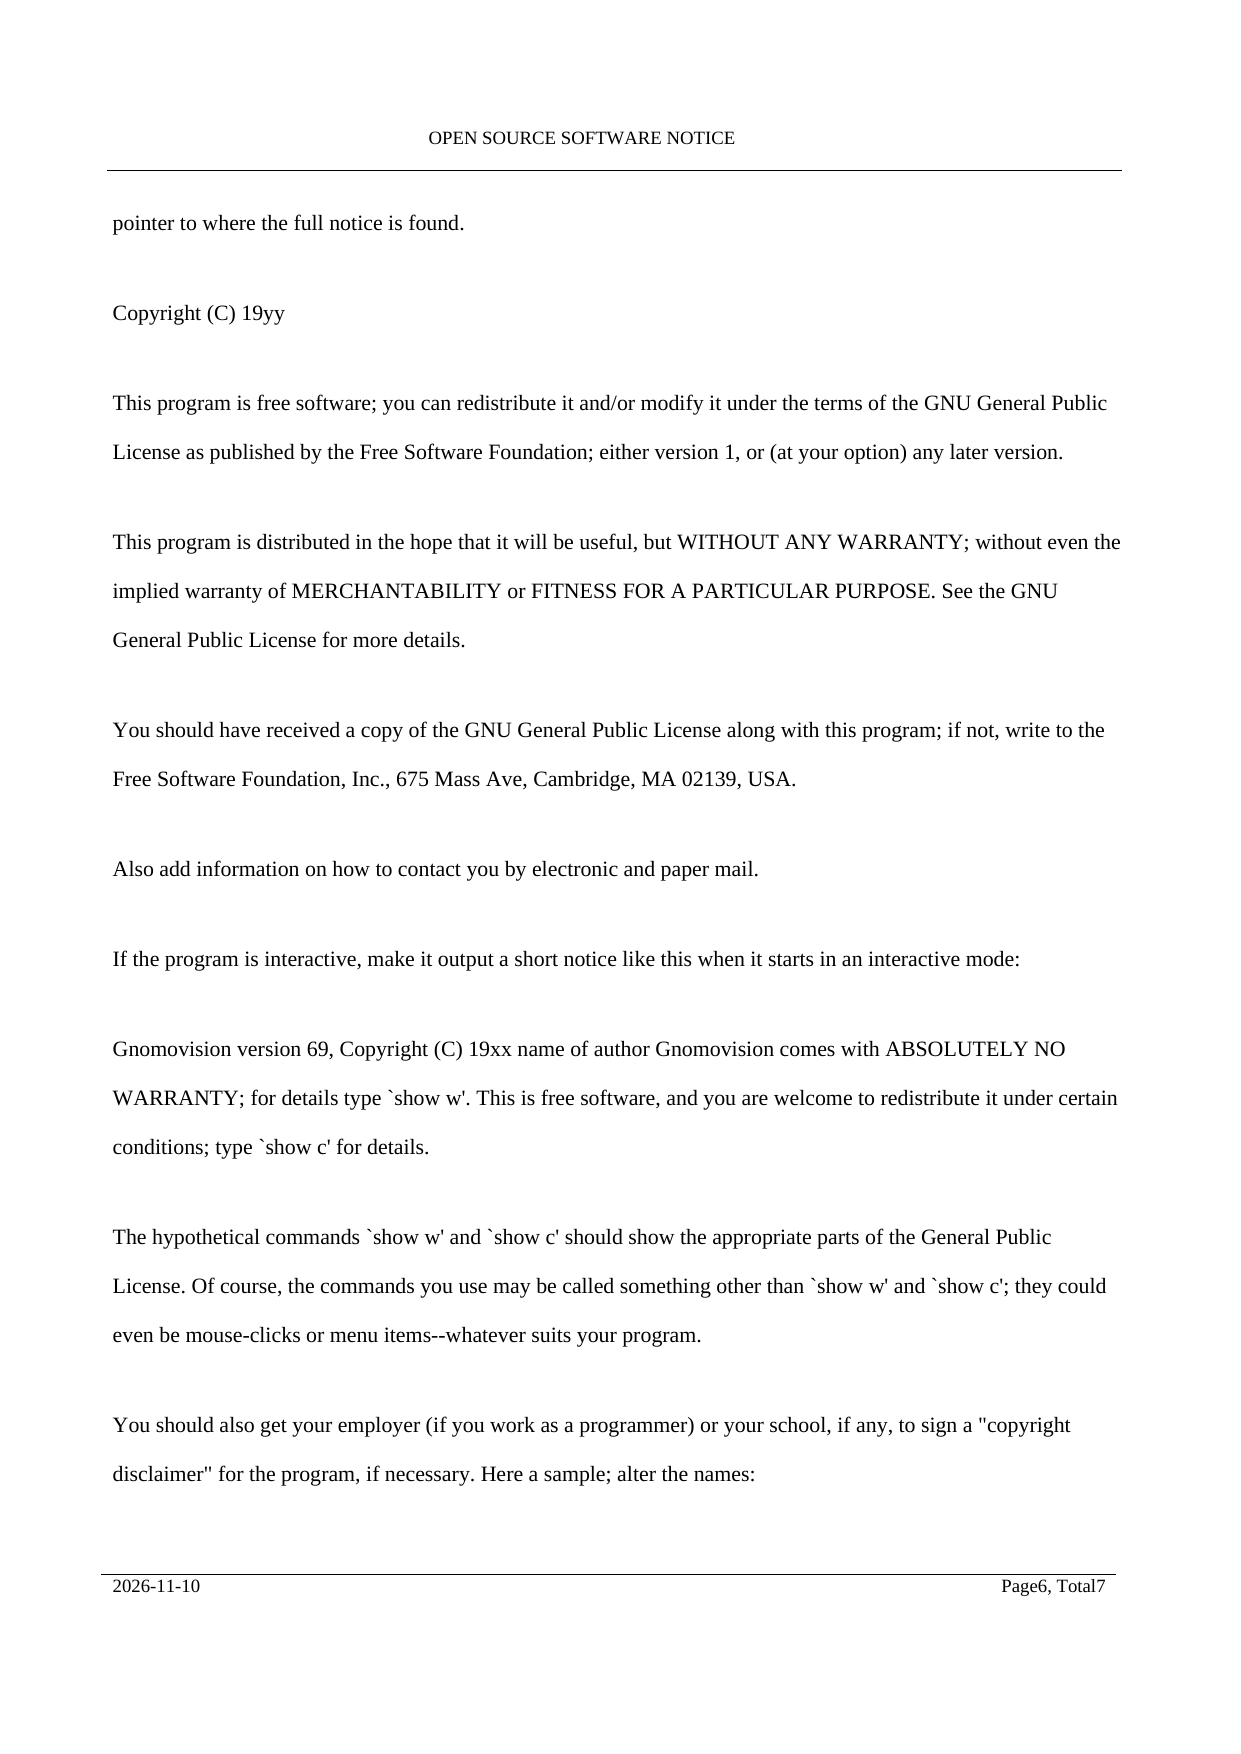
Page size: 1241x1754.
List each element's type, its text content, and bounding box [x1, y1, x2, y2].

text This program is distributed in the hope that it will be useful, but WITHOUT ANY WARRANTY; without even the implied warranty of MERCHANTABILITY or FITNESS FOR A PARTICULAR PURPOSE. See the GNU General Public License for more details. [112, 526, 1128, 656]
text The hypothetical commands `show w' and `show c' should show the appropriate parts of the General Public License. Of course, the commands you use may be called something other than `show w' and `show c'; they could even be mouse-clicks or menu items--whatever suits your program. [112, 1221, 1128, 1351]
text If the program is interactive, make it output a short notice like this when it starts in an interactive mode: [112, 943, 1128, 975]
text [112, 206, 1128, 239]
text You should also get your employer (if you work as a programmer) or your school, if any, to sign a "copyright disclaimer" for the program, if necessary. Here a sample; alter the names: [112, 1408, 1128, 1489]
text Also add information on how to contact you by electronic and paper mail. [112, 852, 1128, 885]
text Copyright (C) 19yy [112, 297, 1128, 329]
text Gnomovision version 69, Copyright (C) 19xx name of author Gnomovision comes with ABSOLUTELY NO WARRANTY; for details type `show w'. This is free software, and you are welcome to redistribute it under certain conditions; type `show c' for details. [112, 1033, 1128, 1163]
text You should have received a copy of the GNU General Public License along with this program; if not, write to the Free Software Foundation, Inc., 675 Mass Ave, Cambridge, MA 02139, USA. [112, 713, 1128, 795]
text This program is free software; you can redistribute it and/or modify it under the terms of the GNU General Public License as published by the Free Software Foundation; either version 1, or (at your option) any later version. [112, 387, 1128, 468]
